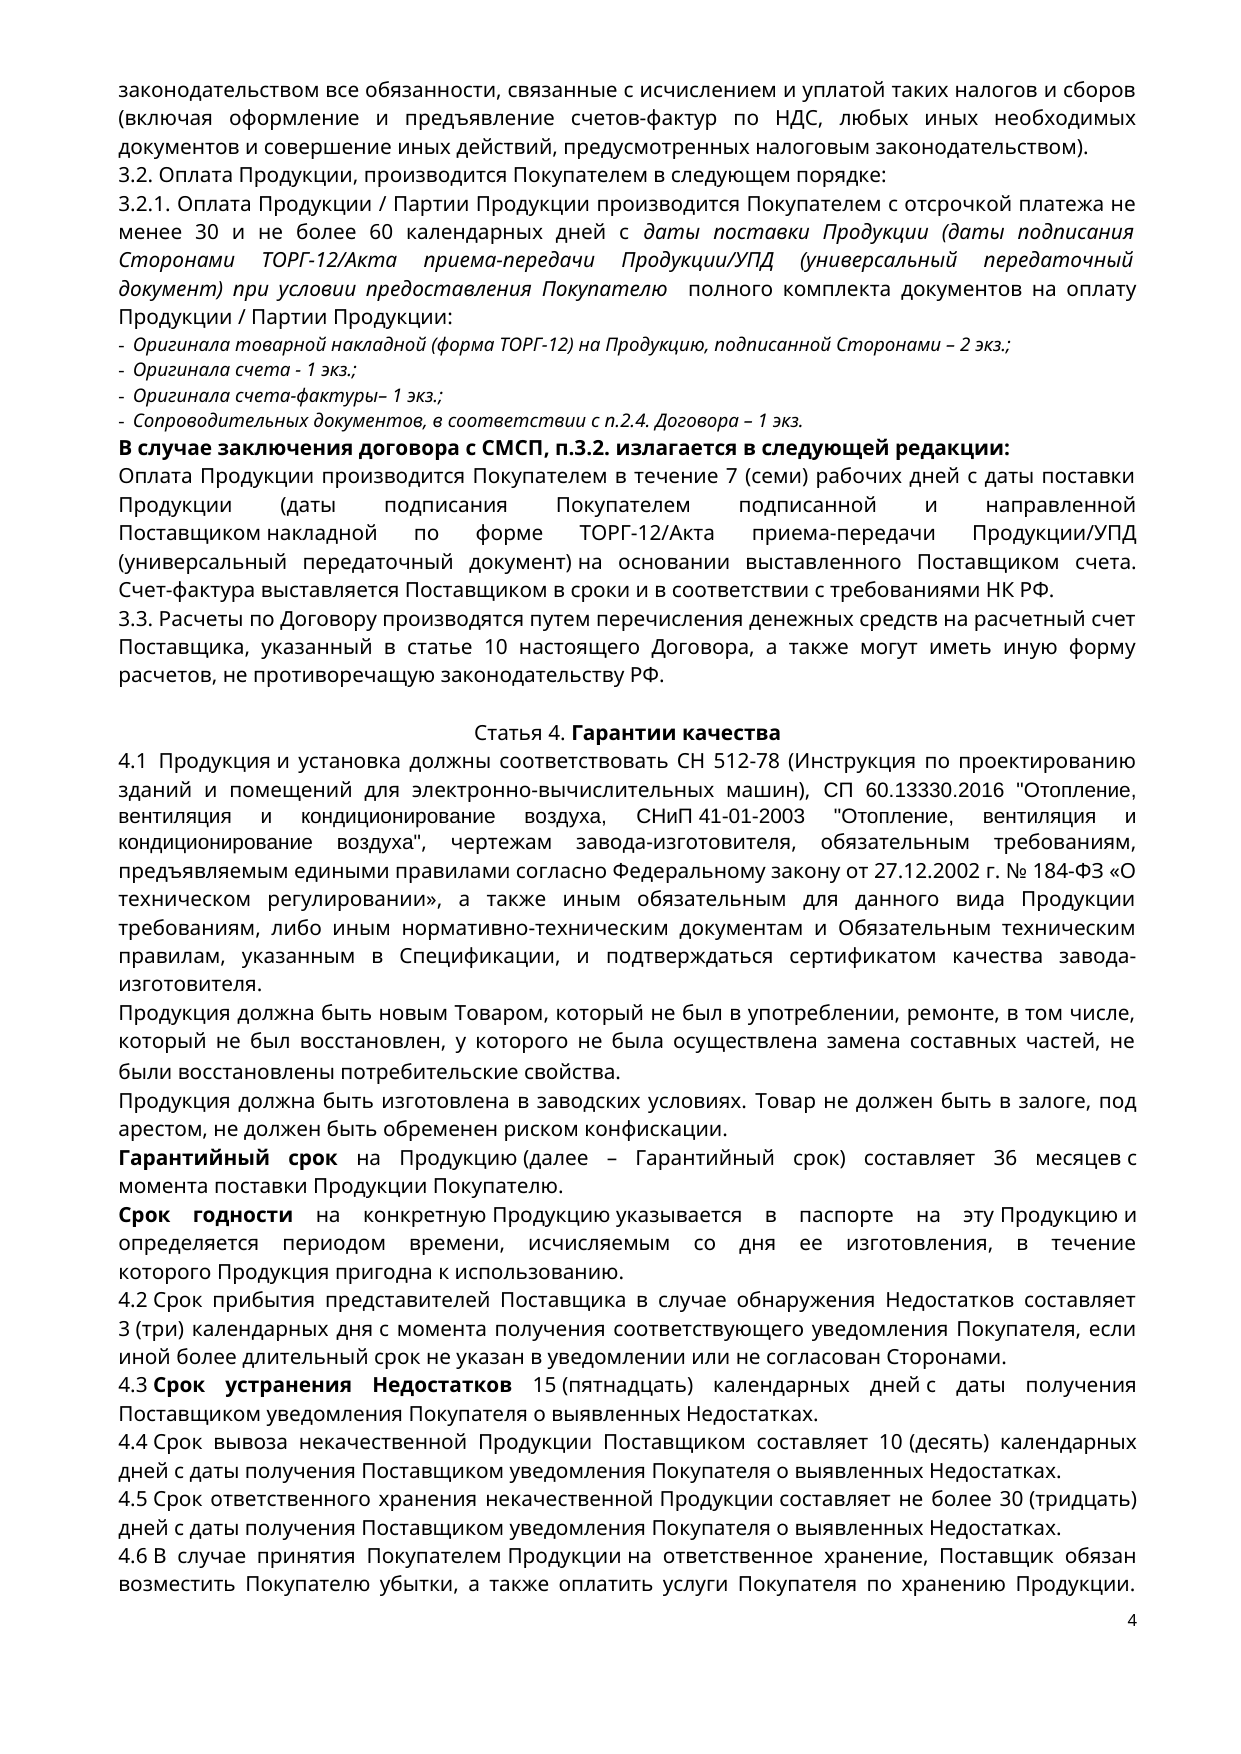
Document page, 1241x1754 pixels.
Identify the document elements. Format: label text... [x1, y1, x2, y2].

text 3.3. Расчеты по Договору производятся путем перечисления денежных средств на расчетный счет Поставщика, указанный в статье 10 настоящего Договора, а также могут иметь иную форму расчетов, не противоречащую законодательству РФ. [118, 604, 1137, 689]
list Продукция и установка должны соответствовать СН 512-78 (Инструкция по проектированию зданий и помещений для электронно-вычислительных машин), СП 60.13330.2016 "Отопление, вентиляция и кондиционирование воздуха, СНиП 41-01-2003 "Отопление, вентиляция и кондиционирование воздуха", чертежам завода-изготовителя, обязательным требованиям, предъявляемым едиными правилами согласно Федеральному закону от 27.12.2002 г. № 184-ФЗ «О техническом регулировании», а также иным обязательным для данного вида Продукции требованиям, либо иным нормативно-техническим документам и Обязательным техническим правилам, указанным в Спецификации, и подтверждаться сертификатом качества завода-изготовителя. [118, 820, 1137, 998]
list Гарантии качества [118, 718, 1137, 747]
list Срок прибытия представителей Поставщика в случае обнаружения Недостатков составляет 3 (три) календарных дня с момента получения соответствующего уведомления Покупателя, если иной более длительный срок не указан в уведомлении или не согласован Сторонами. [118, 1285, 1137, 1371]
list Сопроводительных документов, в соответствии с п.2.4. Договора – 1 экз. [118, 407, 1137, 433]
text Оплата Продукции производится Покупателем в течение 7 (семи) рабочих дней с даты поставки Продукции (даты подписания Покупателем подписанной и направленной Поставщиком накладной по форме ТОРГ-12/Акта приема-передачи Продукции/УПД (универсальный передаточный документ) на основании выставленного Поставщиком счета. Счет-фактура выставляется Поставщиком в сроки и в соответствии с требованиями НК РФ. [118, 461, 1137, 604]
list Оригинала счета - 1 экз.; [118, 356, 1137, 382]
list Срок ответственного хранения некачественной Продукции составляет не более 30 (тридцать) дней с даты получения Поставщиком уведомления Покупателя о выявленных Недостатках. [118, 1484, 1137, 1541]
list Оригинала товарной накладной (форма ТОРГ-12) на Продукцию, подписанной Сторонами – 2 экз.; [118, 331, 1137, 356]
list Оригинала счета-фактуры– 1 экз.; [118, 382, 1137, 407]
list Срок устранения Недостатков 15 (пятнадцать) календарных дней с даты получения Поставщиком уведомления Покупателя о выявленных Недостатках. [118, 1371, 1137, 1427]
text 3.2.1. Оплата Продукции / Партии Продукции производится Покупателем с отсрочкой платежа не менее 30 и не более 60 календарных дней с даты поставки Продукции (даты подписания Сторонами ТОРГ-12/Акта приема-передачи Продукции/УПД (универсальный передаточный документ) при условии предоставления Покупателю полного комплекта документов на оплату Продукции / Партии Продукции: [118, 189, 1137, 331]
list Срок вывоза некачественной Продукции Поставщиком составляет 10 (десять) календарных дней с даты получения Поставщиком уведомления Покупателя о выявленных Недостатках. [118, 1427, 1137, 1484]
text Продукция должна быть изготовлена в заводских условиях. Товар не должен быть в залоге, под арестом, не должен быть обременен риском конфискации. [118, 1086, 1137, 1143]
list Продукция и установка должны соответствовать СН 512-78 (Инструкция по проектированию зданий и помещений для электронно-вычислительных машин), СП 60.13330.2016 "Отопление, вентиляция и кондиционирование воздуха, СНиП 41-01-2003 "Отопление, вентиляция и кондиционирование воздуха", чертежам завода-изготовителя, обязательным требованиям, предъявляемым едиными правилами согласно Федеральному закону от 27.12.2002 г. № 184-ФЗ «О техническом регулировании», а также иным обязательным для данного вида Продукции требованиям, либо иным нормативно-техническим документам и Обязательным техническим правилам, указанным в Спецификации, и подтверждаться сертификатом качества завода-изготовителя. [118, 747, 1137, 818]
text Гарантийный срок на Продукцию (далее – Гарантийный срок) составляет 36 месяцев с момента поставки Продукции Покупателю. [118, 1143, 1137, 1200]
text 3.2. Оплата Продукции, производится Покупателем в следующем порядке: [118, 160, 1137, 189]
text Продукция должна быть новым Товаром, который не был в употреблении, ремонте, в том числе, который не был восстановлен, у которого не была осуществлена замена составных частей, не были восстановлены потребительские свойства. [118, 998, 1137, 1086]
text В случае заключения договора с СМСП, п.3.2. излагается в следующей редакции: [118, 433, 1137, 461]
text Срок годности на конкретную Продукцию указывается в паспорте на эту Продукцию и определяется периодом времени, исчисляемым со дня ее изготовления, в течение которого Продукция пригодна к использованию. [118, 1200, 1137, 1285]
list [118, 1541, 1137, 1598]
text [118, 75, 1137, 160]
